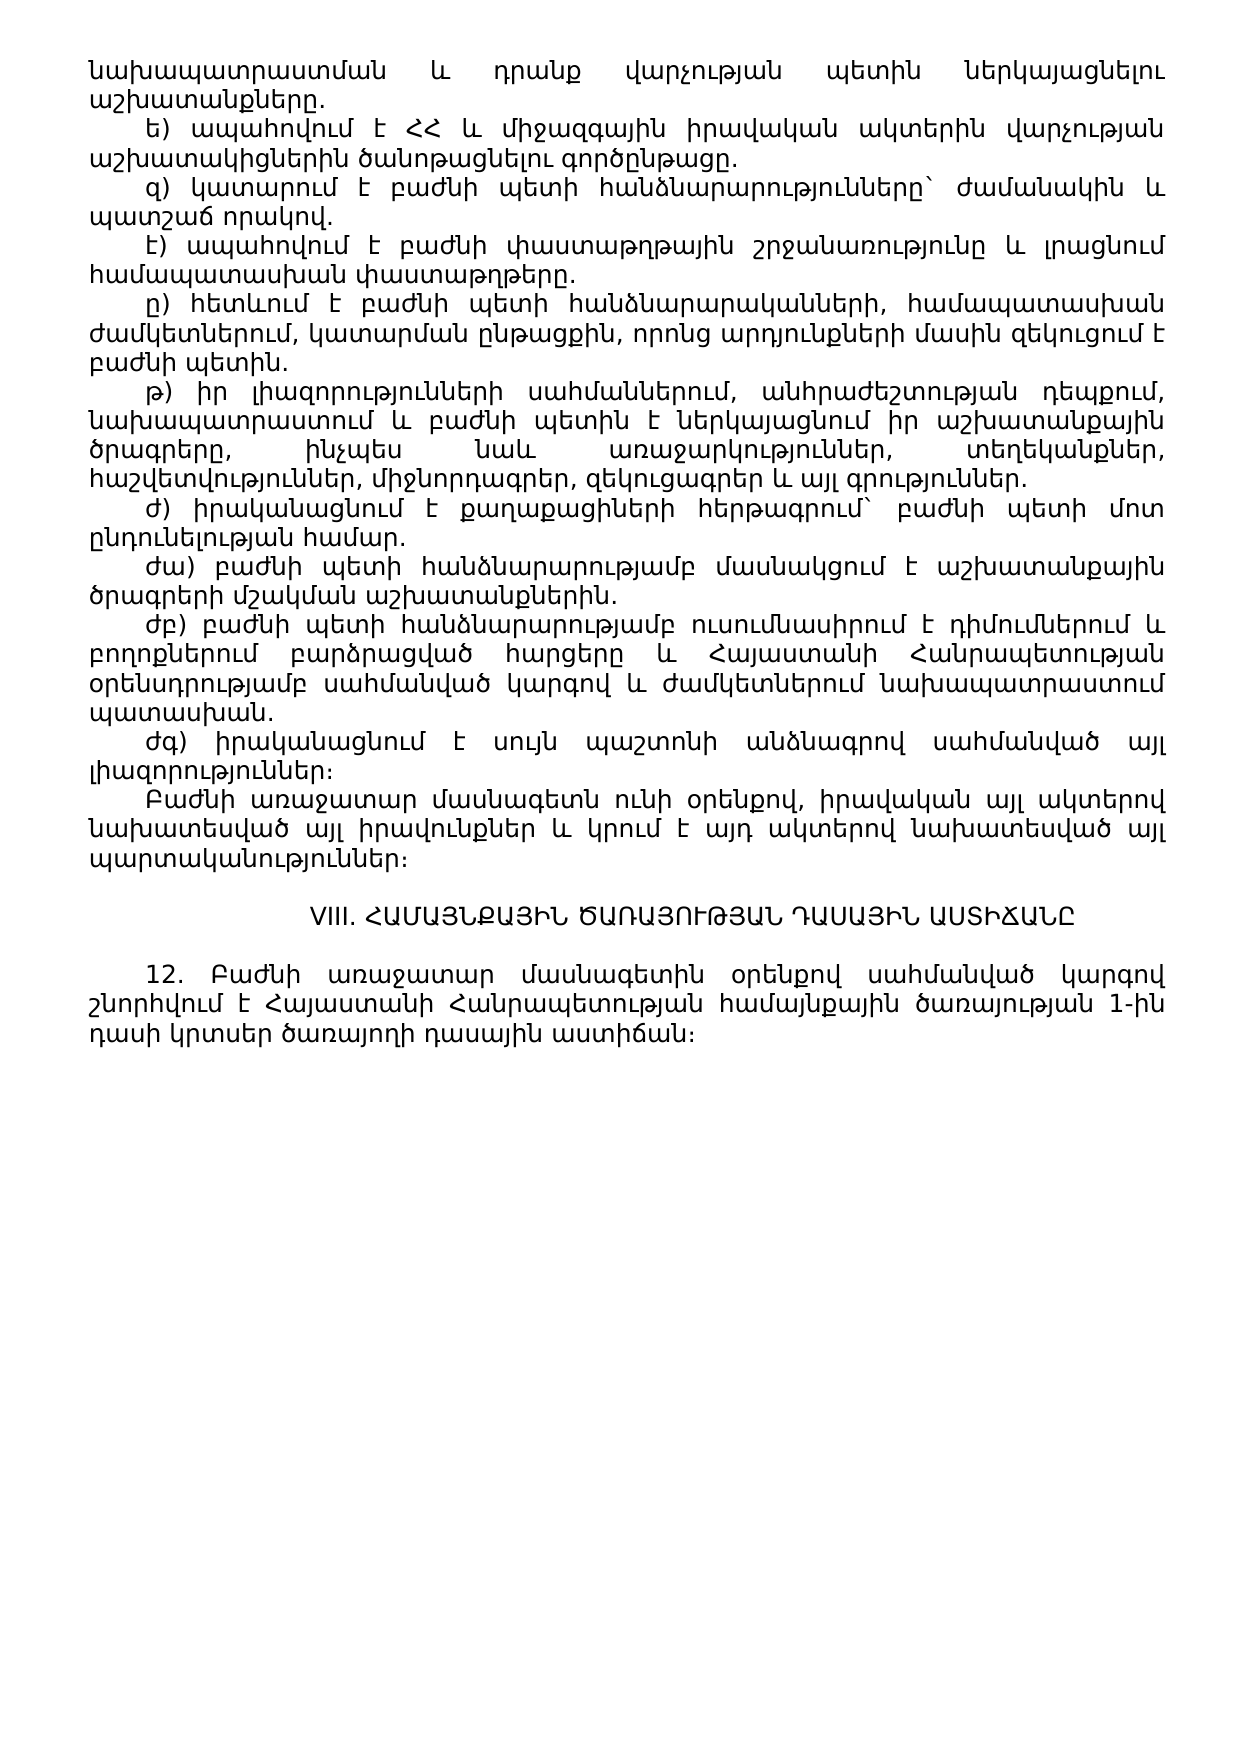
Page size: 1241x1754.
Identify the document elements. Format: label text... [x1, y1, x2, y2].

text ժբ) բաժնի պետի հանձնարարությամբ ուսումնասիրում է դիմումներում և բողոքներում բարձրացված հարցերը և Հայաստանի Հանրապետության օրենսդրությամբ սահմանված կարգով և ժամկետներում նախապատրաստում պատասխան. [89, 610, 1165, 727]
text է) ապահովում է բաժնի փաստաթղթային շրջանառությունը և լրացնում համապատասխան փաստաթղթերը. [89, 231, 1165, 289]
text ժ) իրականացնում է քաղաքացիների հերթագրում` բաժնի պետի մոտ ընդունելության համար. [89, 494, 1165, 552]
text Բաժնի առաջատար մասնագետն ունի oրենքով, իրավական այլ ակտերով նախատեսված այլ իրավունքներ և կրում է այդ ակտերով նախատեսված այլ պարտականություններ։ [89, 785, 1165, 873]
text զ) կատարում է բաժնի պետի հանձնարարությունները` ժամանակին և պատշաճ որակով. [89, 173, 1165, 231]
text ժգ) իրականացնում է սույն պաշտոնի անձնագրով սահմանված այլ լիազորություններ։ [89, 727, 1165, 785]
text ժա) բաժնի պետի հանձնարարությամբ մասնակցում է աշխատանքային ծրագրերի մշակման աշխատանքներին. [89, 552, 1165, 610]
text ե) ապահովում է ՀՀ և միջազգային իրավական ակտերին վարչության աշխատակիցներին ծանոթացնելու գործընթացը. [89, 114, 1165, 173]
text 12. Բաժնի առաջատար մասնագետին օրենքով սահմանված կարգով շնորհվում է Հայաստանի Հանրապետության համայնքային ծառայության 1-ին դասի կրտսեր ծառայողի դասային աստիճան։ [89, 960, 1165, 1048]
text VIII. ՀԱՄԱՅՆՔԱՅԻՆ ԾԱՌԱՅՈՒԹՅԱՆ ԴԱՍԱՅԻՆ ԱՍՏԻՃԱՆԸ [164, 902, 1165, 931]
text ը) հետևում է բաժնի պետի հանձնարարականների, համապատասխան ժամկետներում, կատարման ընթացքին, որոնց արդյունքների մասին զեկուցում է բաժնի պետին. [89, 289, 1165, 377]
text թ) իր լիազորությունների սահմաններում, անհրաժեշտության դեպքում, նախապատրաստում և բաժնի պետին է ներկայացնում իր աշխատանքային ծրագրերը, ինչպես նաև առաջարկություններ, տեղեկանքներ, հաշվետվություններ, միջնորդագրեր, զեկուցագրեր և այլ գրություններ. [89, 377, 1165, 494]
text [89, 56, 1165, 114]
